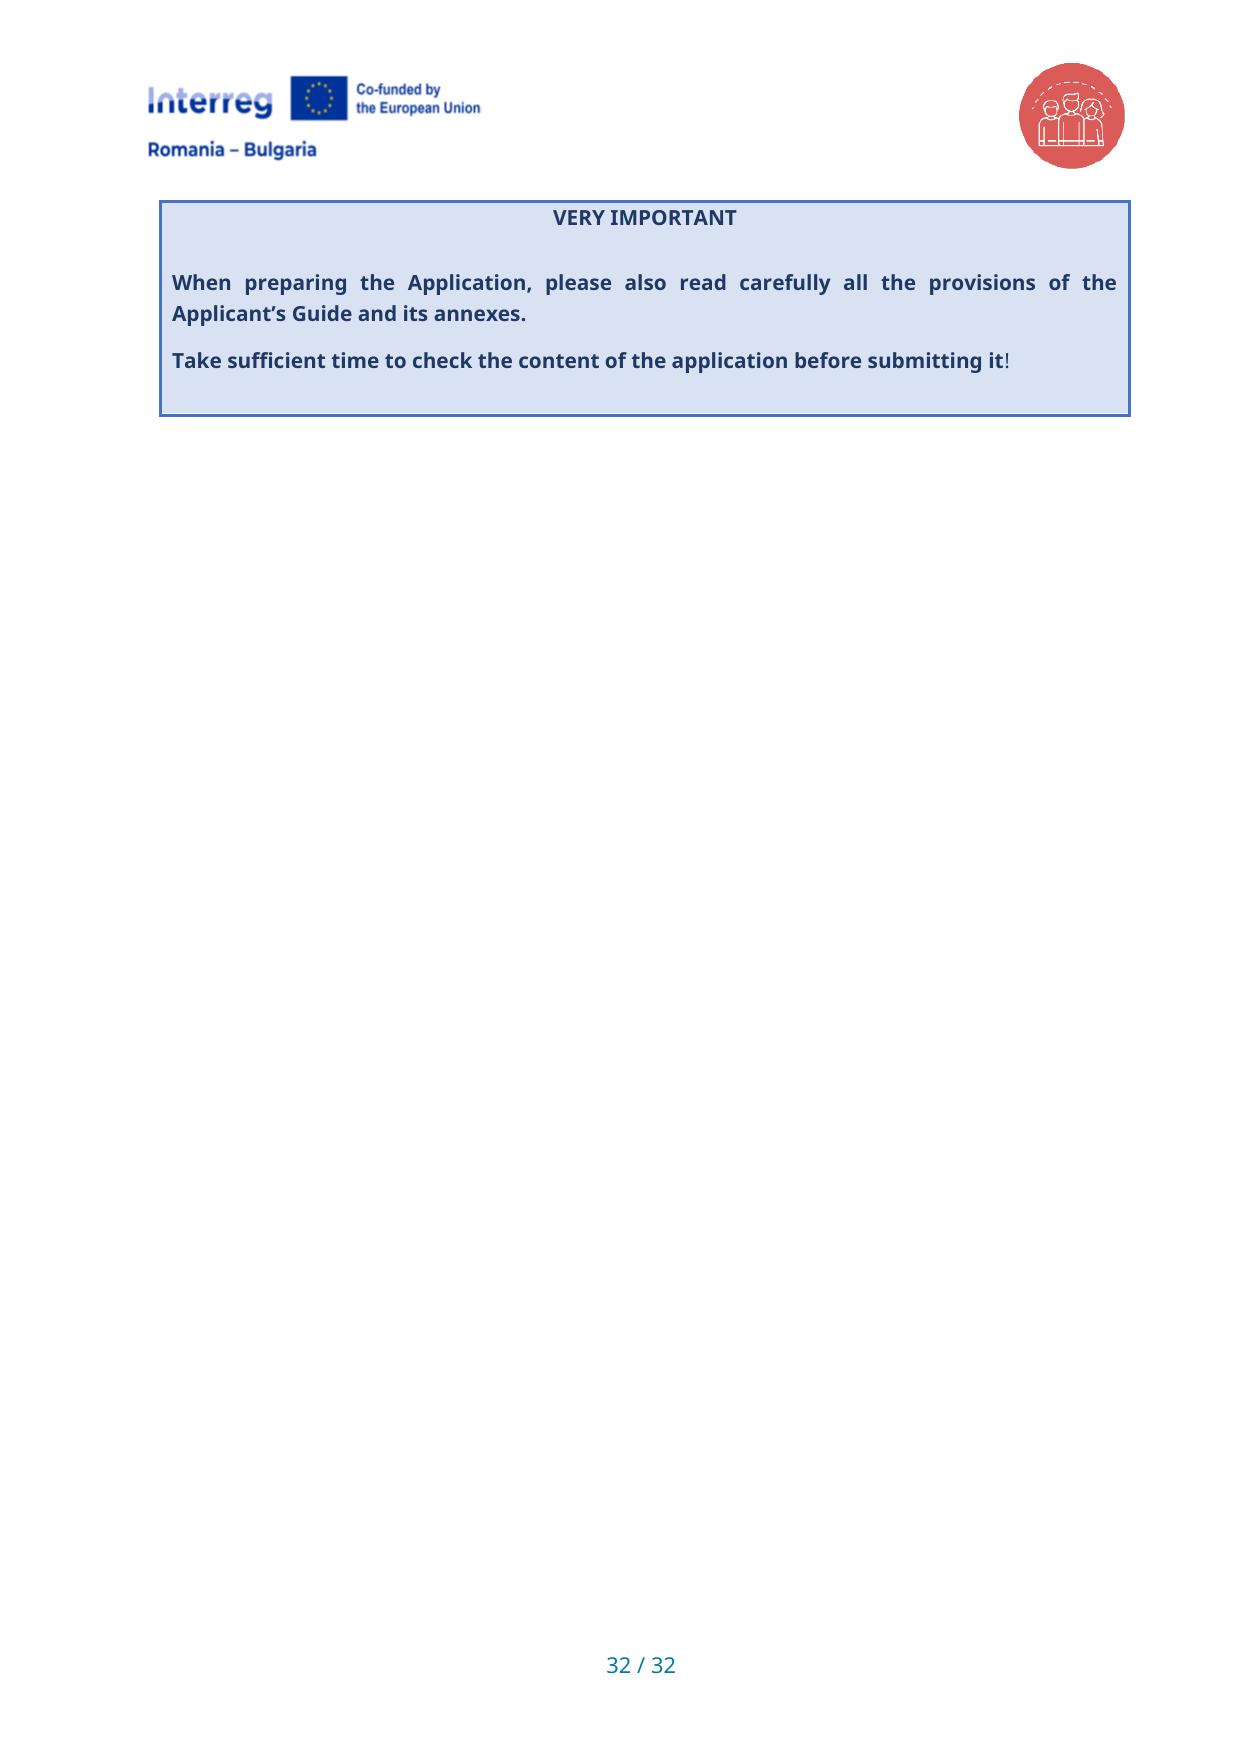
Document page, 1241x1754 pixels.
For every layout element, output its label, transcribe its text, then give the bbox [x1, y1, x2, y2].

picture [147, 73, 482, 169]
table_header VERY IMPORTANT When preparing the Application, please also read carefully all the provisions of the Applicant’s Guide and its annexes. Take sufficient time to check the content of the application before submitting it! [162, 203, 1128, 413]
picture [1018, 62, 1125, 169]
